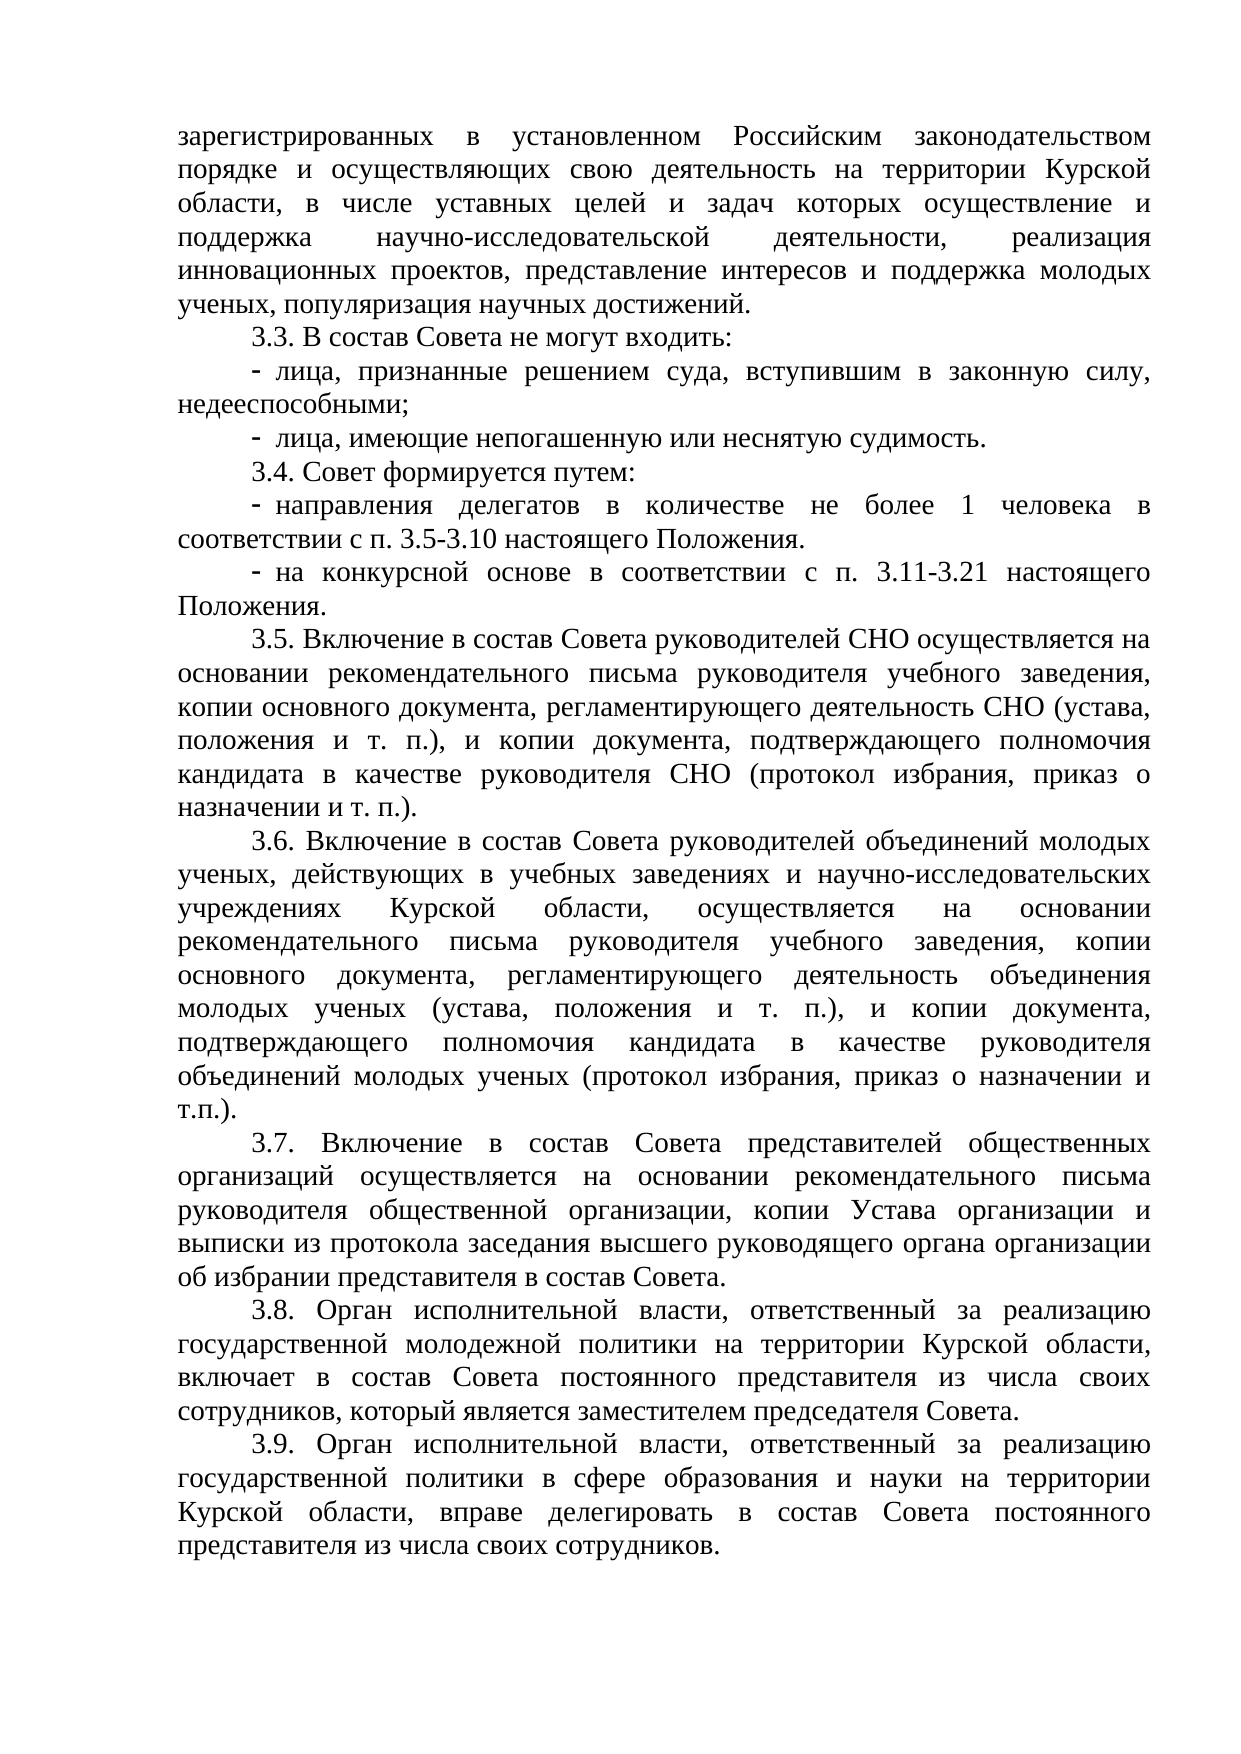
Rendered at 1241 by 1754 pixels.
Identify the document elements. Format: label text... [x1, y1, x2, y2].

text 3.3. В состав Совета не могут входить: [177, 319, 1152, 353]
text 3.8. Орган исполнительной власти, ответственный за реализацию государственной молодежной политики на территории Курской области, включает в состав Совета постоянного представителя из числа своих сотрудников, который является заместителем председателя Совета. [177, 1292, 1152, 1427]
list на конкурсной основе в соответствии с п. 3.11-3.21 настоящего Положения. [177, 554, 1152, 622]
list лица, имеющие непогашенную или неснятую судимость. [177, 420, 1152, 454]
text 3.4. Совет формируется путем: [177, 454, 1152, 487]
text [177, 118, 1152, 319]
text 3.9. Орган исполнительной власти, ответственный за реализацию государственной политики в сфере образования и науки на территории Курской области, вправе делегировать в состав Совета постоянного представителя из числа своих сотрудников. [177, 1427, 1152, 1561]
text 3.7. Включение в состав Совета представителей общественных организаций осуществляется на основании рекомендательного письма руководителя общественной организации, копии Устава организации и выписки из протокола заседания высшего руководящего органа организации об избрании представителя в состав Совета. [177, 1125, 1152, 1292]
text 3.5. Включение в состав Совета руководителей СНО осуществляется на основании рекомендательного письма руководителя учебного заведения, копии основного документа, регламентирующего деятельность СНО (устава, положения и т. п.), и копии документа, подтверждающего полномочия кандидата в качестве руководителя СНО (протокол избрания, приказ о назначении и т. п.). [177, 622, 1152, 823]
list направления делегатов в количестве не более 1 человека в соответствии с п. 3.5-3.10 настоящего Положения. [177, 487, 1152, 554]
text 3.6. Включение в состав Совета руководителей объединений молодых ученых, действующих в учебных заведениях и научно-исследовательских учреждениях Курской области, осуществляется на основании рекомендательного письма руководителя учебного заведения, копии основного документа, регламентирующего деятельность объединения молодых ученых (устава, положения и т. п.), и копии документа, подтверждающего полномочия кандидата в качестве руководителя объединений молодых ученых (протокол избрания, приказ о назначении и т.п.). [177, 823, 1152, 1125]
list лица, признанные решением суда, вступившим в законную силу, недееспособными; [177, 353, 1152, 420]
